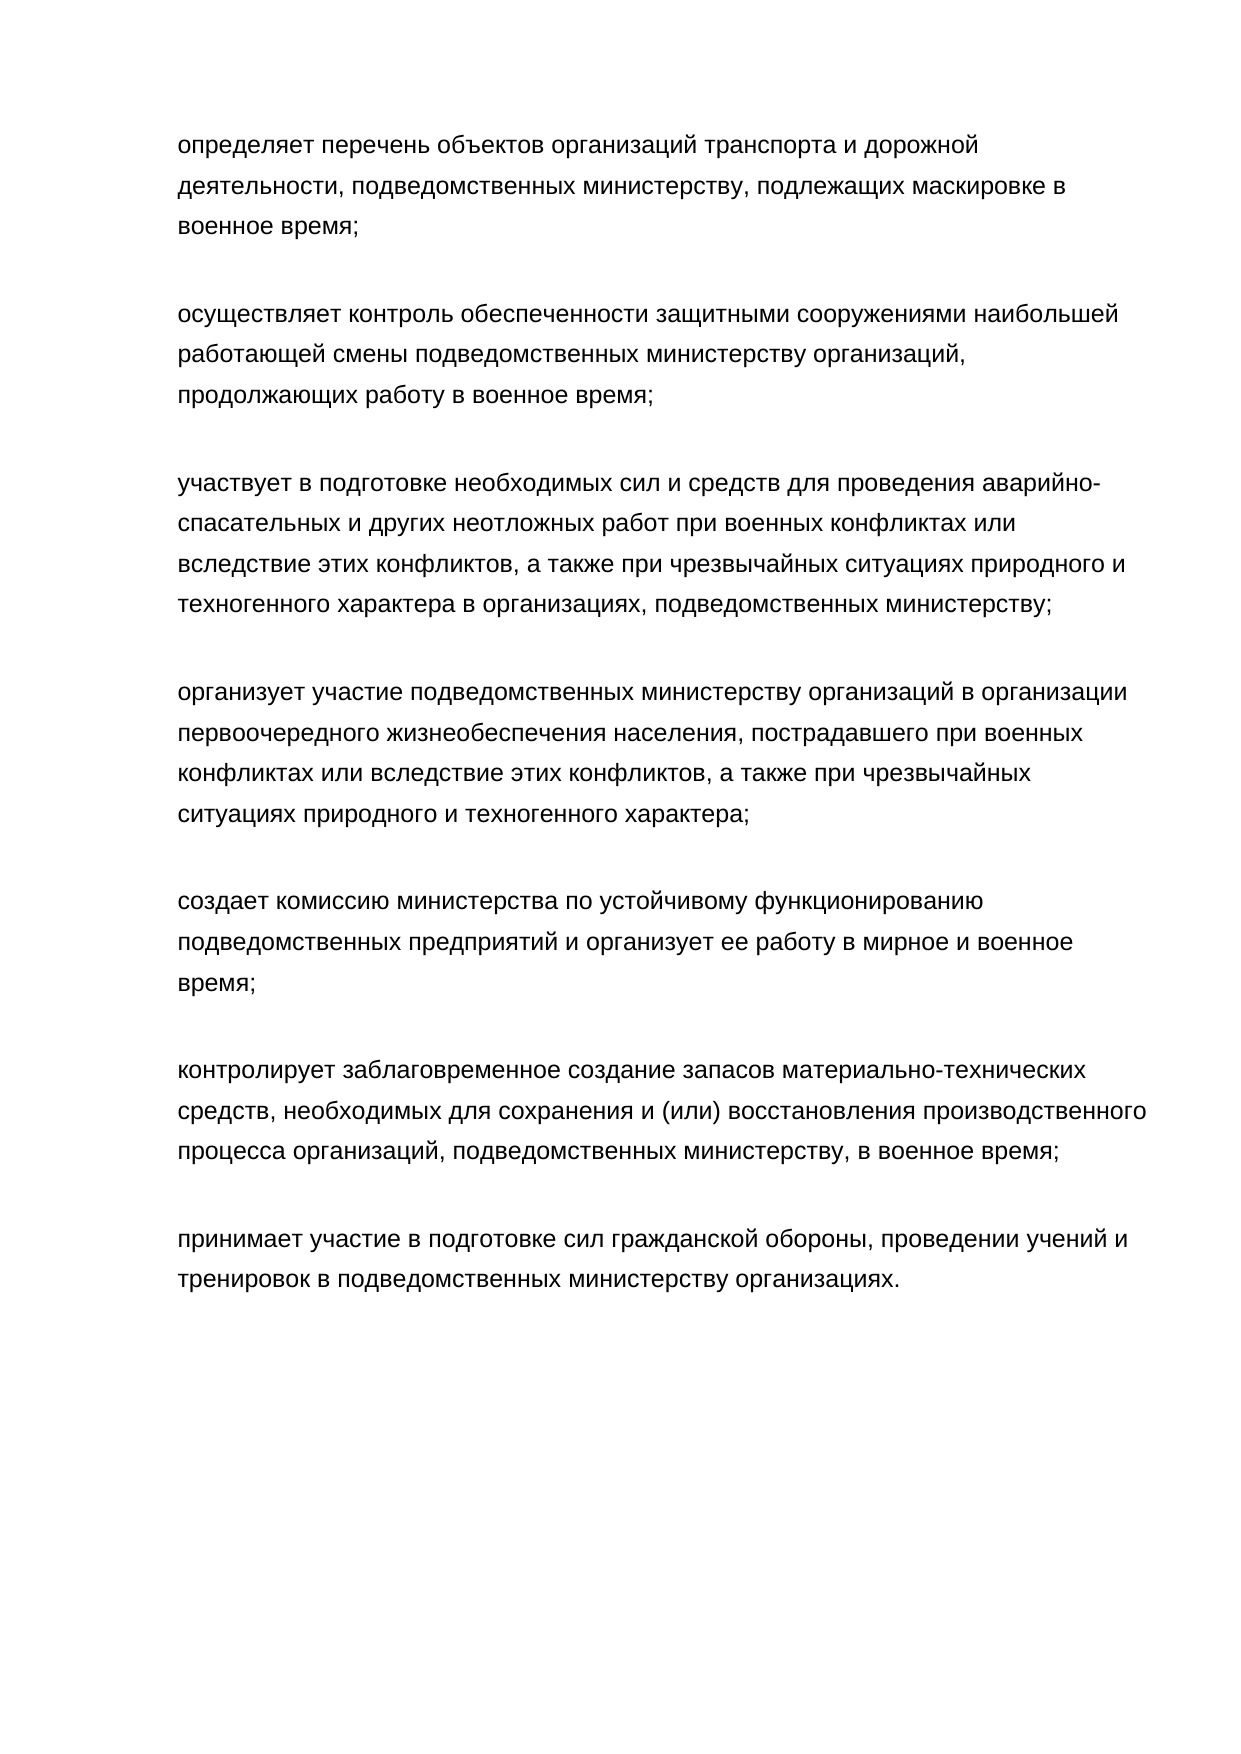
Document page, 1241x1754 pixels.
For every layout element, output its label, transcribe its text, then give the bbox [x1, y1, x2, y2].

text принимает участие в подготовке сил гражданской обороны, проведении учений и тренировок в подведомственных министерству организациях. [177, 1212, 1152, 1293]
text контролирует заблаговременное создание запасов материально-технических средств, необходимых для сохранения и (или) восстановления производственного процесса организаций, подведомственных министерству, в военное время; [177, 1043, 1152, 1165]
text создает комиссию министерства по устойчивому функционированию подведомственных предприятий и организует ее работу в мирное и военное время; [177, 874, 1152, 996]
text организует участие подведомственных министерству организаций в организации первоочередного жизнеобеспечения населения, пострадавшего при военных конфликтах или вследствие этих конфликтов, а также при чрезвычайных ситуациях природного и техногенного характера; [177, 665, 1152, 827]
text осуществляет контроль обеспеченности защитными сооружениями наибольшей работающей смены подведомственных министерству организаций, продолжающих работу в военное время; [177, 287, 1152, 409]
text определяет перечень объектов организаций транспорта и дорожной деятельности, подведомственных министерству, подлежащих маскировке в военное время; [177, 118, 1152, 240]
text участвует в подготовке необходимых сил и средств для проведения аварийно-спасательных и других неотложных работ при военных конфликтах или вследствие этих конфликтов, а также при чрезвычайных ситуациях природного и техногенного характера в организациях, подведомственных министерству; [177, 456, 1152, 618]
